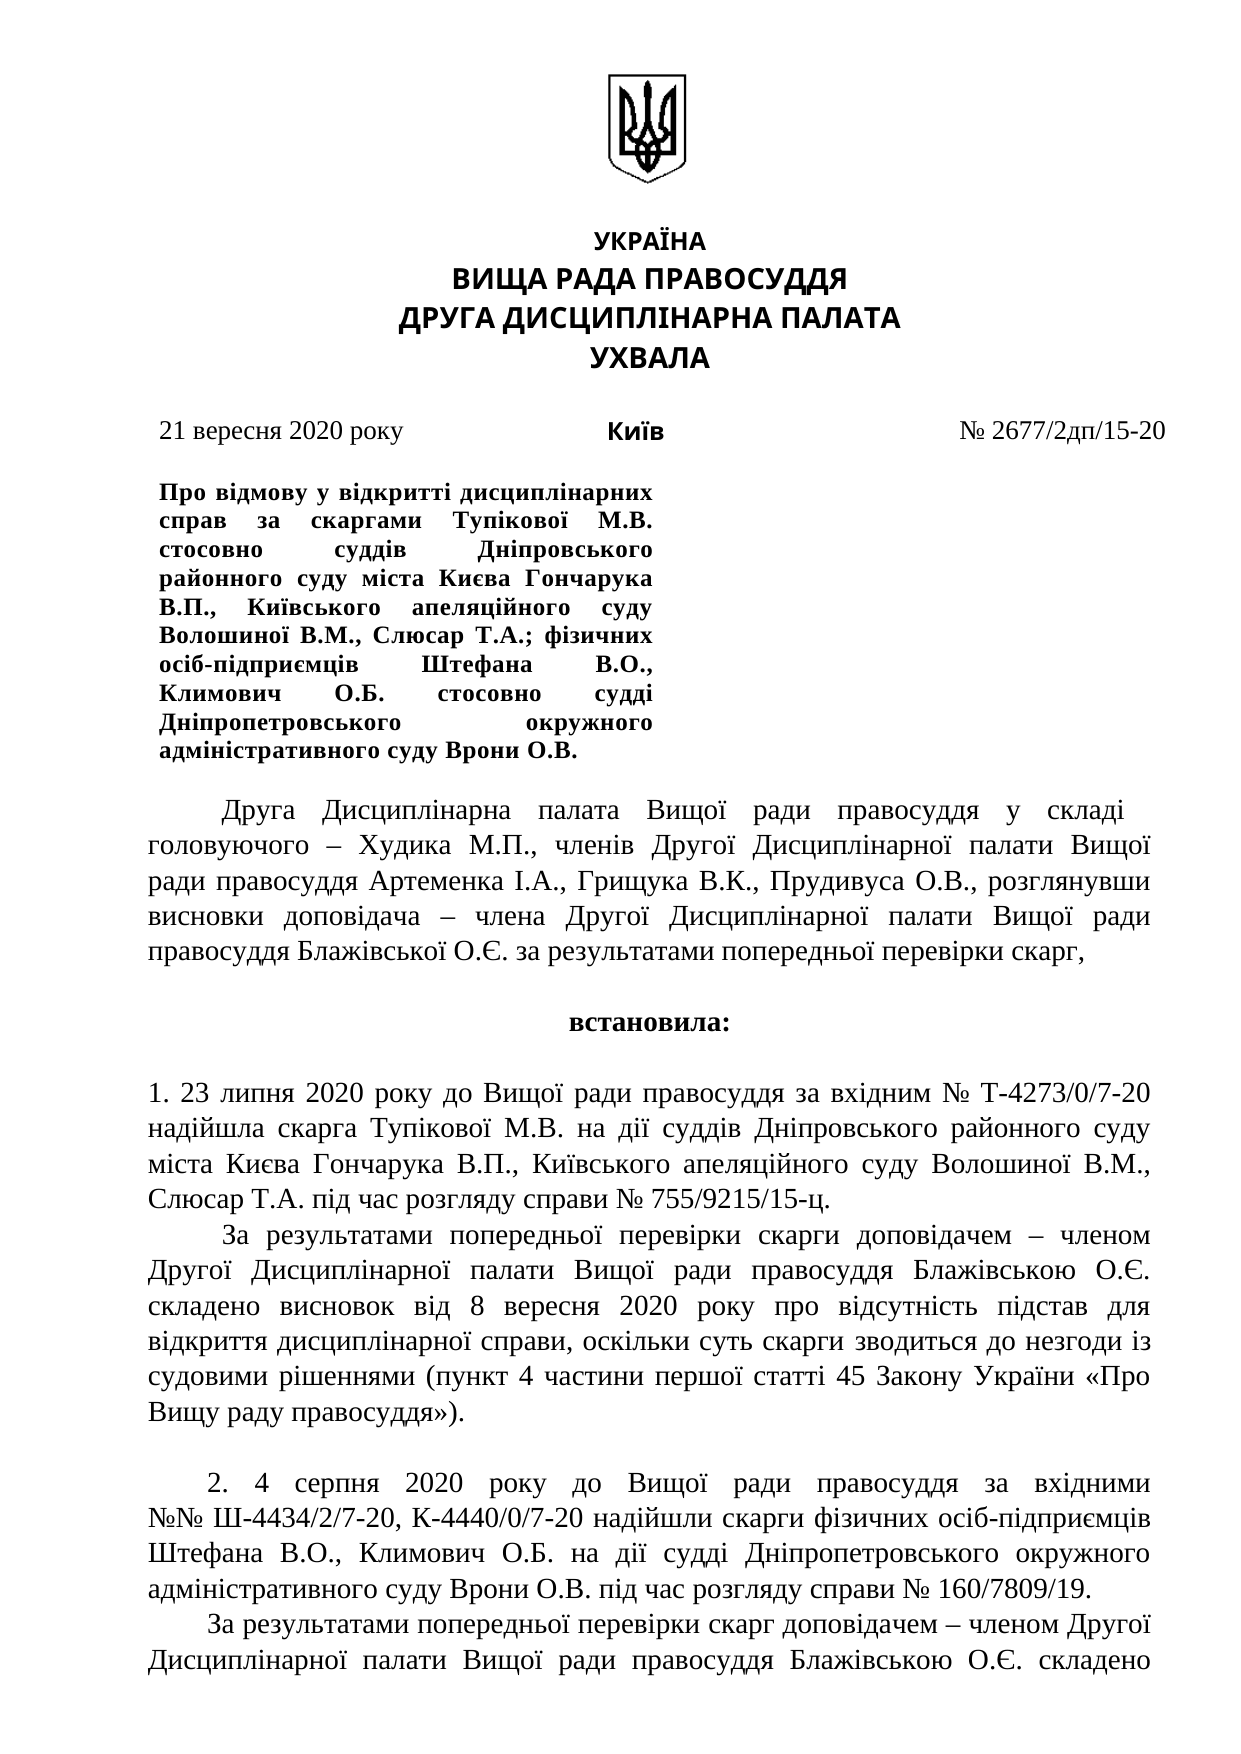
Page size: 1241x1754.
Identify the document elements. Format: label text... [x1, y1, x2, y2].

table_cell Про відмову у відкритті дисциплінарних справ за скаргами Тупікової М.В. стосовно суддів Дніпровського районного суду міста Києва Гончарука В.П., Київського апеляційного суду Волошиної В.М., Слюсар Т.А.; фізичних осіб-підприємців Штефана В.О., Климович О.Б. стосовно судді Дніпропетровського окружного адміністративного суду Врони О.В. [148, 448, 664, 791]
text 2. 4 серпня 2020 року до Вищої ради правосуддя за вхідними №№ Ш-4434/2/7-20, К-4440/0/7-20 надійшли скарги фізичних осіб-підприємців Штефана В.О., Климович О.Б. на дії судді Дніпропетровського окружного адміністративного суду Врони О.В. під час розгляду справи № 160/7809/19. [148, 1464, 1152, 1605]
text ВИЩА РАДА ПРАВОСУДДЯ [148, 258, 1152, 298]
text встановила: [148, 1003, 1152, 1039]
list УХВАЛА [148, 337, 1152, 377]
text Друга Дисциплінарна палата Вищої ради правосуддя у складі головуючого – Худика М.П., членів Другої Дисциплінарної палати Вищої ради правосуддя Артеменка І.А., Грищука В.К., Прудивуса О.В., розглянувши висновки доповідача – члена Другої Дисциплінарної палати Вищої ради правосуддя Блажівської О.Є. за результатами попередньої перевірки скарг, [148, 791, 1152, 968]
text УКРАЇНА [148, 224, 1152, 258]
table_header № 2677/2дп/15-20 [827, 414, 1240, 448]
text 1. 23 липня 2020 року до Вищої ради правосуддя за вхідним № Т-4273/0/7-20 надійшла скарга Тупікової М.В. на дії суддів Дніпровського районного суду міста Києва Гончарука В.П., Київського апеляційного суду Волошиної В.М., Слюсар Т.А. під час розгляду справи № 755/9215/15-ц. [148, 1074, 1152, 1216]
picture [606, 72, 694, 185]
text ДРУГА ДИСЦИПЛІНАРНА ПАЛАТА [148, 298, 1152, 337]
table_header 21 вересня 2020 року [148, 414, 525, 448]
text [148, 1605, 1152, 1676]
text За результатами попередньої перевірки скарги доповідачем – членом Другої Дисциплінарної палати Вищої ради правосуддя Блажівською О.Є. складено висновок від 8 вересня 2020 року про відсутність підстав для відкриття дисциплінарної справи, оскільки суть скарги зводиться до незгоди із судовими рішеннями (пункт 4 частини першої статті 45 Закону України «Про Вищу раду правосуддя»). [148, 1216, 1152, 1428]
table_header Київ [525, 414, 827, 448]
